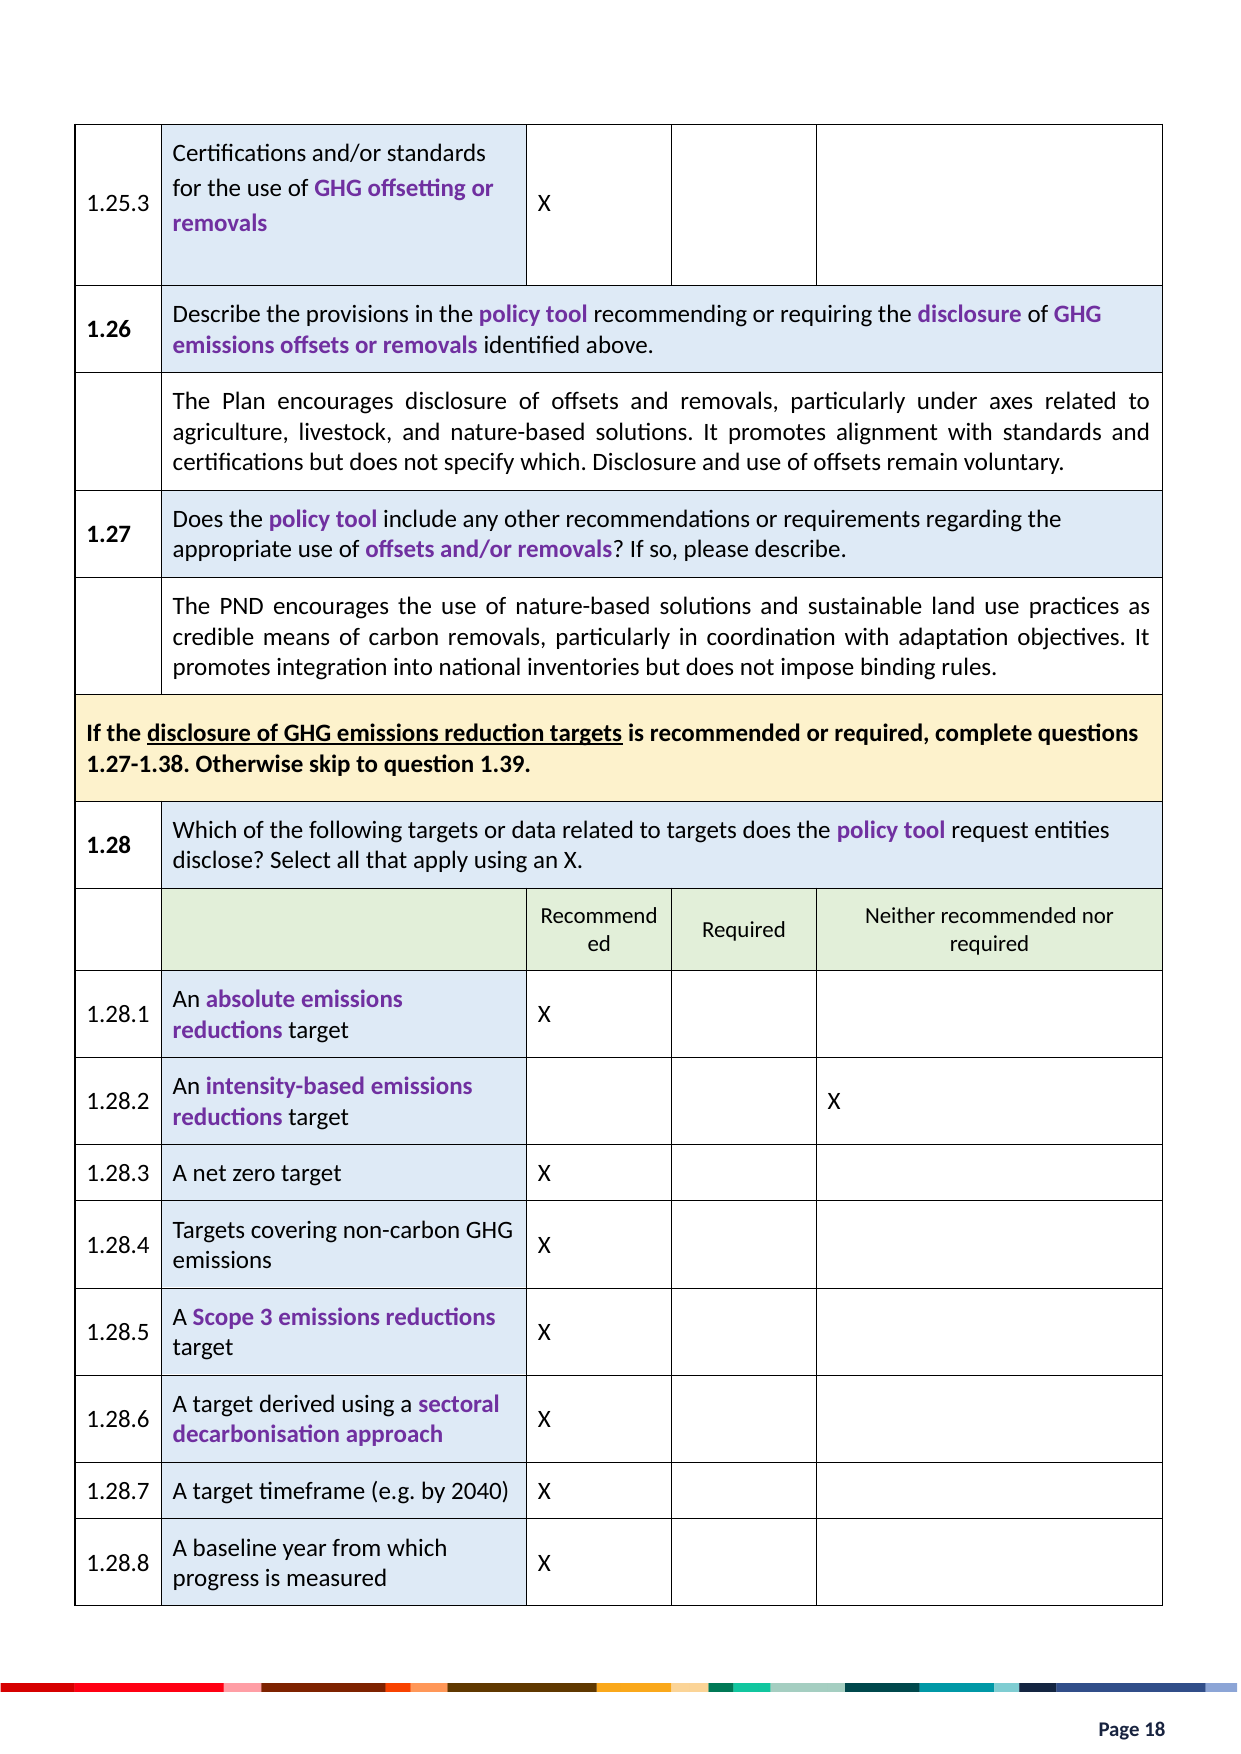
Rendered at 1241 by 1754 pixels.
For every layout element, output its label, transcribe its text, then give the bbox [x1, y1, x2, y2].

table_cell A baseline year from which progress is measured [162, 1519, 526, 1605]
table_cell A Scope 3 emissions reductions target [162, 1289, 526, 1374]
table_cell Does the policy tool include any other recommendations or requirements regarding the appropriate use of offsets and/or removals? If so, please describe. [162, 491, 1162, 577]
table_cell [672, 125, 816, 285]
table_cell X [527, 1519, 671, 1605]
table_cell [672, 1463, 816, 1518]
table_cell 1.28.6 [76, 1376, 161, 1462]
table_cell [672, 1058, 816, 1144]
table_cell A target timeframe (e.g. by 2040) [162, 1463, 526, 1518]
table_cell Targets covering non-carbon GHG emissions [162, 1201, 526, 1287]
table_cell [817, 1463, 1162, 1518]
table_cell Neither recommended nor required [817, 889, 1162, 970]
table_cell The PND encourages the use of nature-based solutions and sustainable land use practices as credible means of carbon removals, particularly in coordination with adaptation objectives. It promotes integration into national inventories but does not impose binding rules. [162, 578, 1162, 694]
table_cell 1.26 [76, 286, 161, 372]
table_cell [817, 1289, 1162, 1374]
table_cell X [527, 1145, 671, 1200]
table_cell 1.28.4 [76, 1201, 161, 1287]
table_cell [672, 971, 816, 1057]
table_cell [76, 373, 161, 489]
table_cell Which of the following targets or data related to targets does the policy tool request entities disclose? Select all that apply using an X. [162, 802, 1162, 888]
table_cell A net zero target [162, 1145, 526, 1200]
table_cell X [527, 125, 671, 285]
table_cell X [527, 1201, 671, 1287]
table_cell [527, 1058, 671, 1144]
table_cell [672, 1376, 816, 1462]
table_cell An absolute emissions reductions target [162, 971, 526, 1057]
table_cell 1.28.8 [76, 1519, 161, 1605]
table_cell Describe the provisions in the policy tool recommending or requiring the disclosure of GHG emissions offsets or removals identified above. [162, 286, 1162, 372]
table_cell 1.28 [76, 802, 161, 888]
table_cell [817, 1201, 1162, 1287]
table_cell [817, 1145, 1162, 1200]
table_cell [672, 1519, 816, 1605]
table_cell 1.28.2 [76, 1058, 161, 1144]
table_cell [672, 1289, 816, 1374]
table_cell [817, 971, 1162, 1057]
table_cell X [527, 1289, 671, 1374]
table_cell The Plan encourages disclosure of offsets and removals, particularly under axes related to agriculture, livestock, and nature-based solutions. It promotes alignment with standards and certifications but does not specify which. Disclosure and use of offsets remain voluntary. [162, 373, 1162, 489]
table_cell [672, 1201, 816, 1287]
picture [0, 1683, 1236, 1692]
table_cell X [527, 1463, 671, 1518]
table_cell [817, 125, 1162, 285]
table_cell [76, 578, 161, 694]
table_cell [672, 1145, 816, 1200]
table_cell [817, 1519, 1162, 1605]
table_cell 1.28.3 [76, 1145, 161, 1200]
table_cell Required [672, 889, 816, 970]
table_cell [76, 889, 161, 970]
table_cell 1.28.7 [76, 1463, 161, 1518]
table_cell 1.27 [76, 491, 161, 577]
table_cell Certifications and/or standards for the use of GHG offsetting or removals [162, 125, 526, 285]
table_cell [162, 889, 526, 970]
table_cell Recommended [527, 889, 671, 970]
table_cell If the disclosure of GHG emissions reduction targets is recommended or required, complete questions 1.27-1.38. Otherwise skip to question 1.39. [76, 695, 1162, 801]
table_cell 1.28.5 [76, 1289, 161, 1374]
table_cell X [527, 971, 671, 1057]
table_cell X [817, 1058, 1162, 1144]
table_cell 1.25.3 [76, 125, 161, 285]
table_cell A target derived using a sectoral decarbonisation approach [162, 1376, 526, 1462]
table_cell An intensity-based emissions reductions target [162, 1058, 526, 1144]
table_cell [817, 1376, 1162, 1462]
table_cell 1.28.1 [76, 971, 161, 1057]
table_cell X [527, 1376, 671, 1462]
